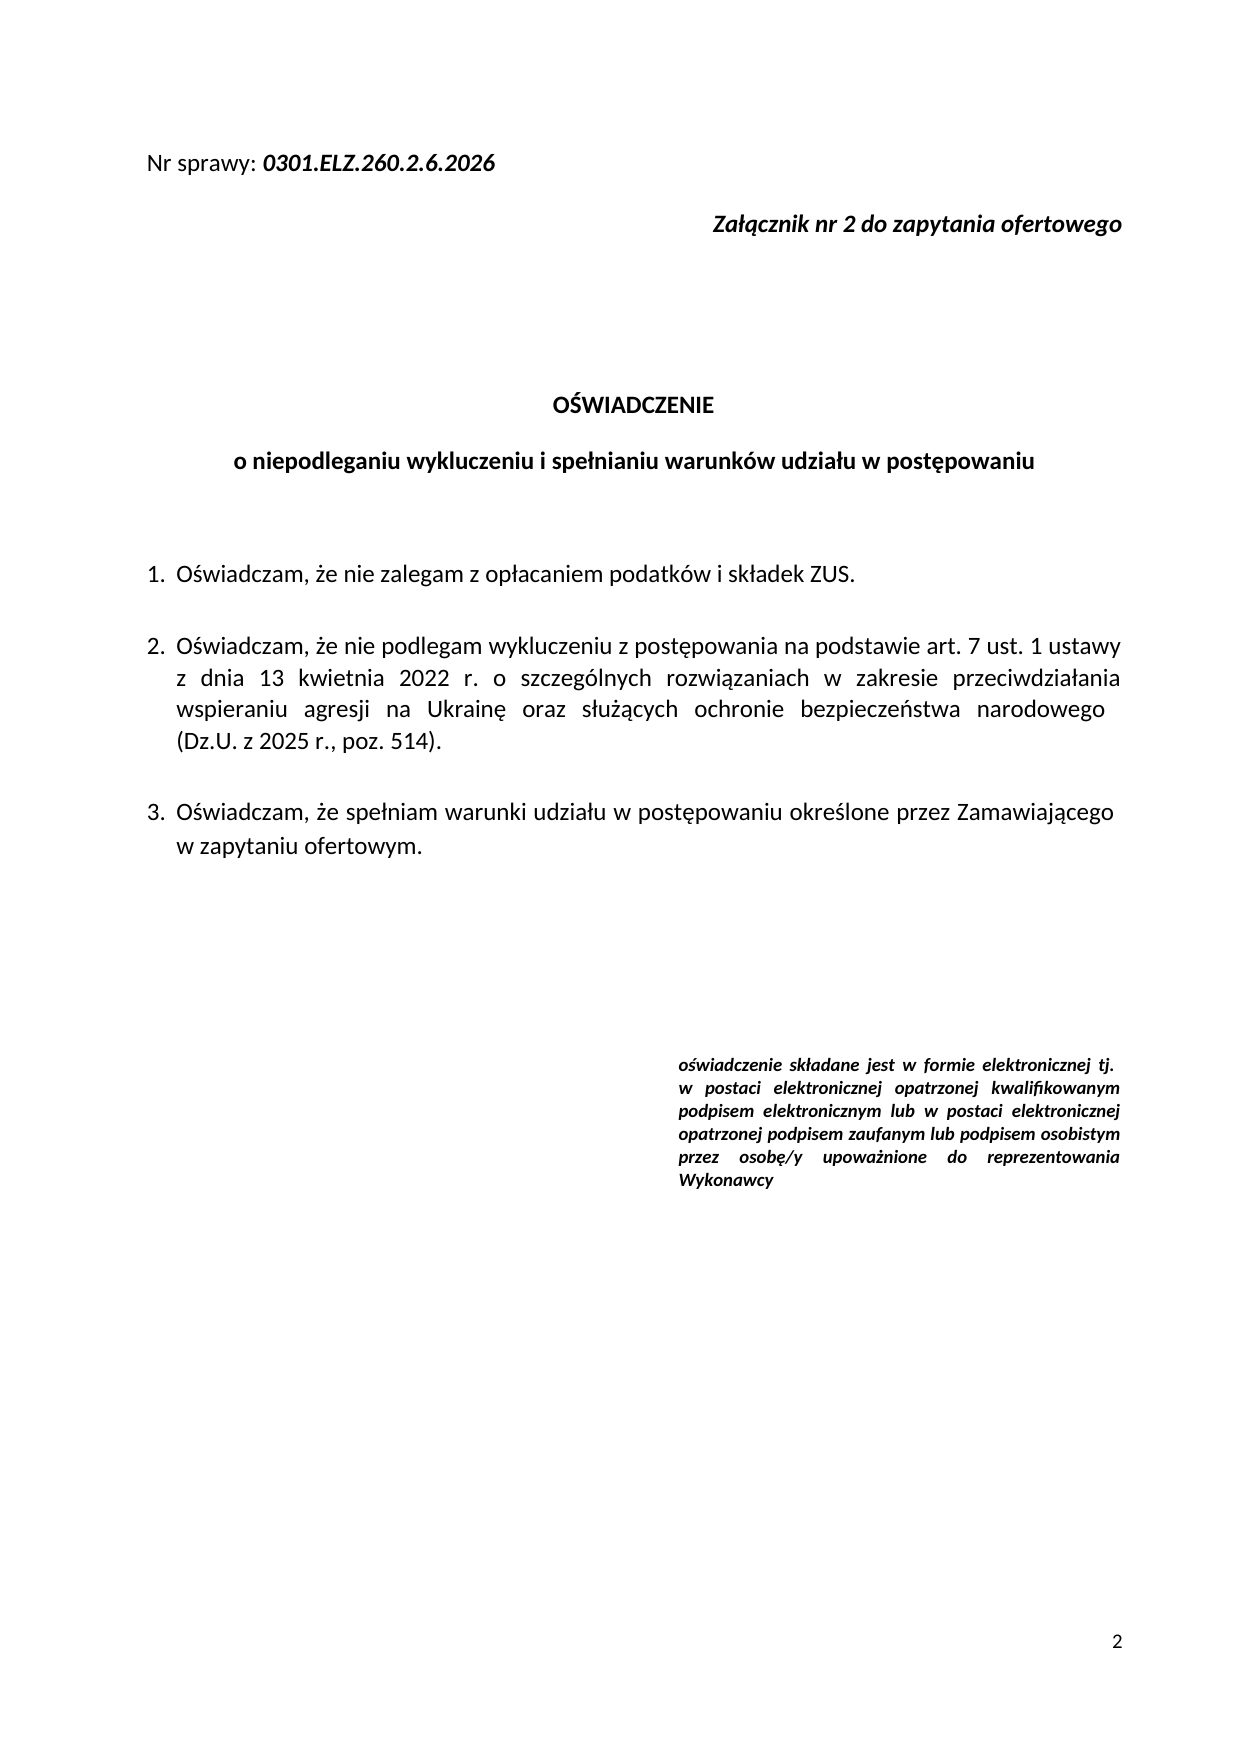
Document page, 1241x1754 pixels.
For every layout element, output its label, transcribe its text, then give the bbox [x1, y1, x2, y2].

text Załącznik nr 2 do zapytania ofertowego [147, 208, 1122, 239]
text o niepodleganiu wykluczeniu i spełnianiu warunków udziału w postępowaniu [185, 445, 1084, 476]
list Oświadczam, że nie zalegam z opłacaniem podatków i składek ZUS. [147, 558, 1122, 589]
list Oświadczam, że nie podlegam wykluczeniu z postępowania na podstawie art. 7 ust. 1 ustawy z dnia 13 kwietnia 2022 r. o szczególnych rozwiązaniach w zakresie przeciwdziałania wspieraniu agresji na Ukrainę oraz służących ochronie bezpieczeństwa narodowego (Dz.U. z 2025 r., poz. 514). [147, 630, 1122, 756]
text Nr sprawy: 0301.ELZ.260.2.6.2026 [147, 147, 1122, 178]
list Oświadczam, że spełniam warunki udziału w postępowaniu określone przez Zamawiającego w zapytaniu ofertowym. [147, 796, 1122, 861]
text OŚWIADCZENIE [185, 389, 1082, 420]
text oświadczenie składane jest w formie elektronicznej tj. w postaci elektronicznej opatrzonej kwalifikowanym podpisem elektronicznym lub w postaci elektronicznej opatrzonej podpisem zaufanym lub podpisem osobistym przez osobę/y upoważnione do reprezentowania Wykonawcy [678, 1053, 1122, 1191]
